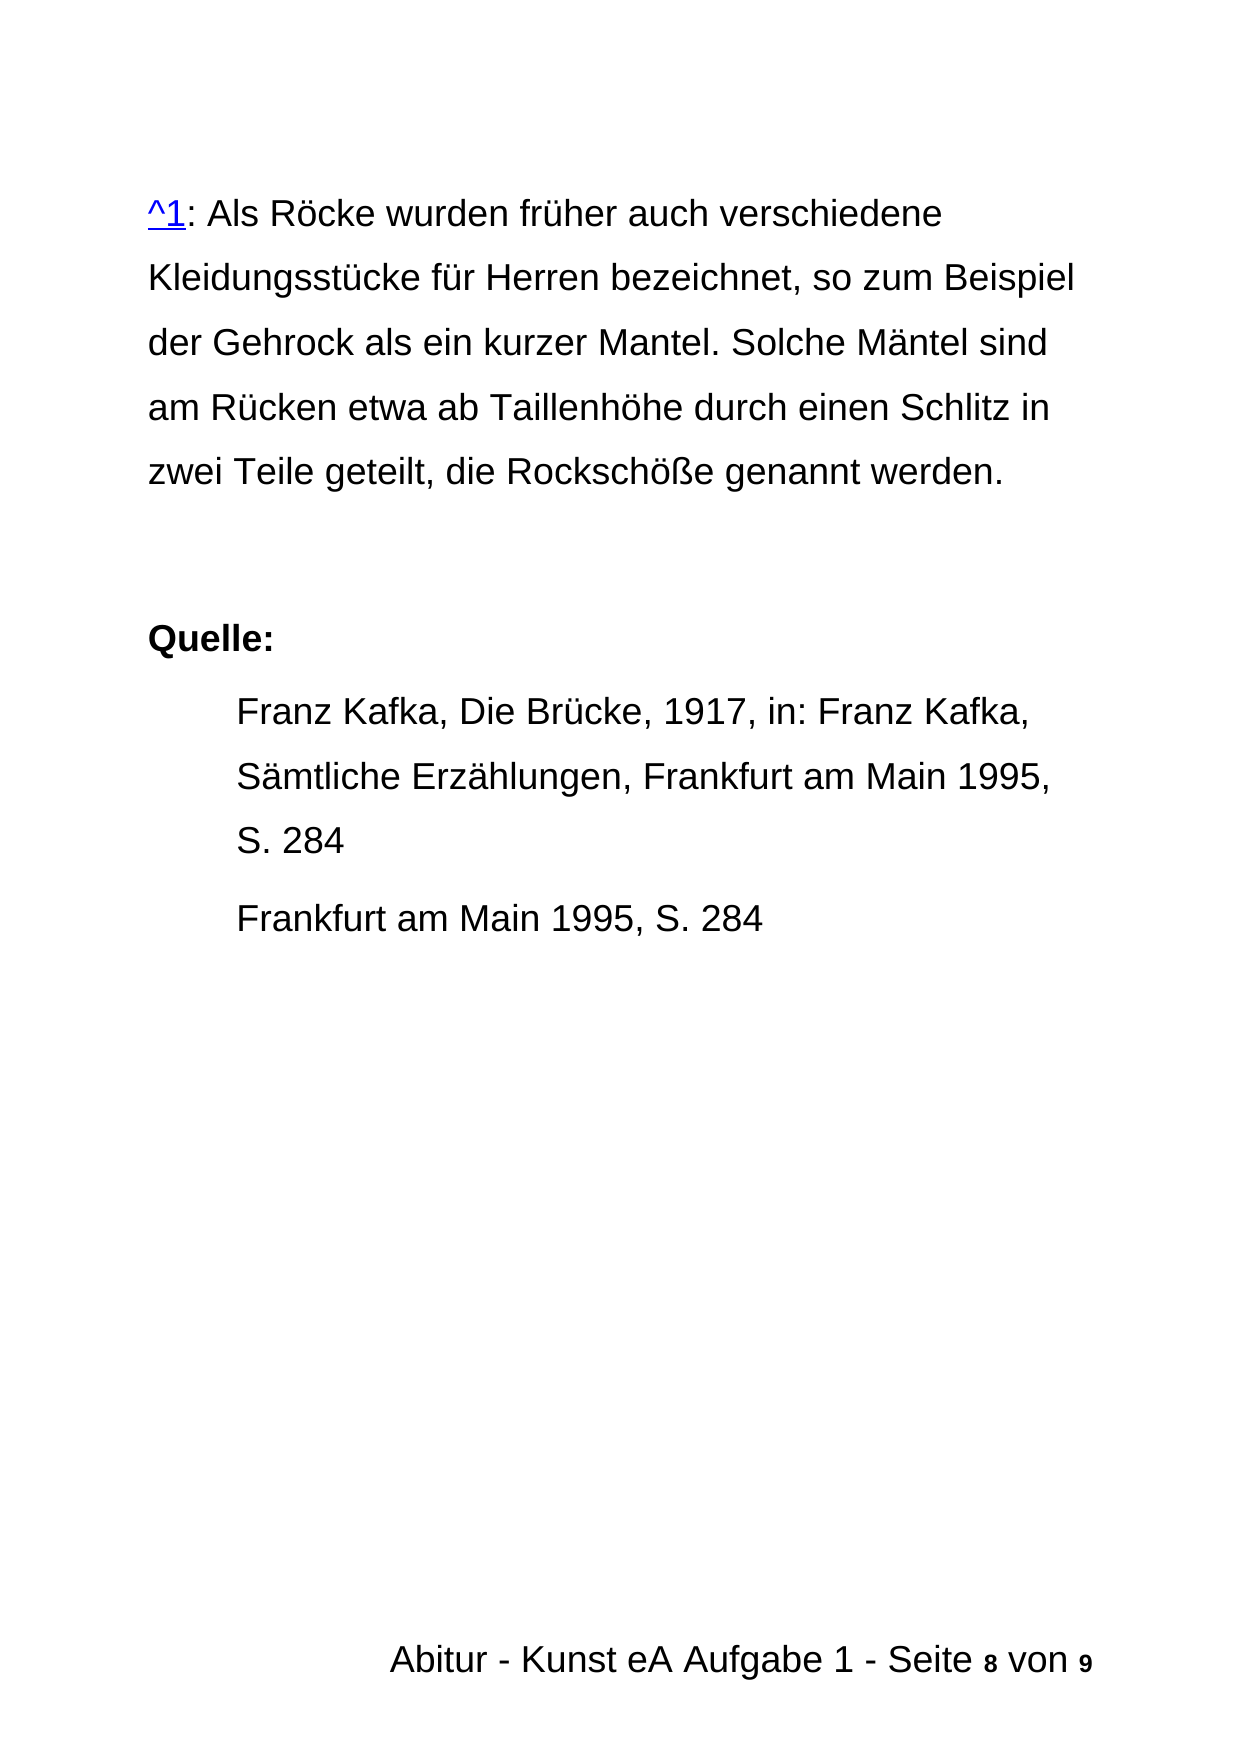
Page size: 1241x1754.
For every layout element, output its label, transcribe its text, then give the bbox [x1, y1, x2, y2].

subtitle Quelle: [148, 616, 1093, 659]
list Frankfurt am Main 1995, S. 284 [236, 896, 1093, 939]
text ^1: Als Röcke wurden früher auch verschiedene Kleidungsstücke für Herren bezeichnet, so zum Beispiel der Gehrock als ein kurzer Mantel. Solche Mäntel sind am Rücken etwa ab Taillenhöhe durch einen Schlitz in zwei Teile geteilt, die Rockschöße genannt werden. [148, 191, 1093, 493]
list Franz Kafka, Die Brücke, 1917, in: Franz Kafka, Sämtliche Erzählungen, Frankfurt am Main 1995, S. 284 [236, 689, 1093, 862]
